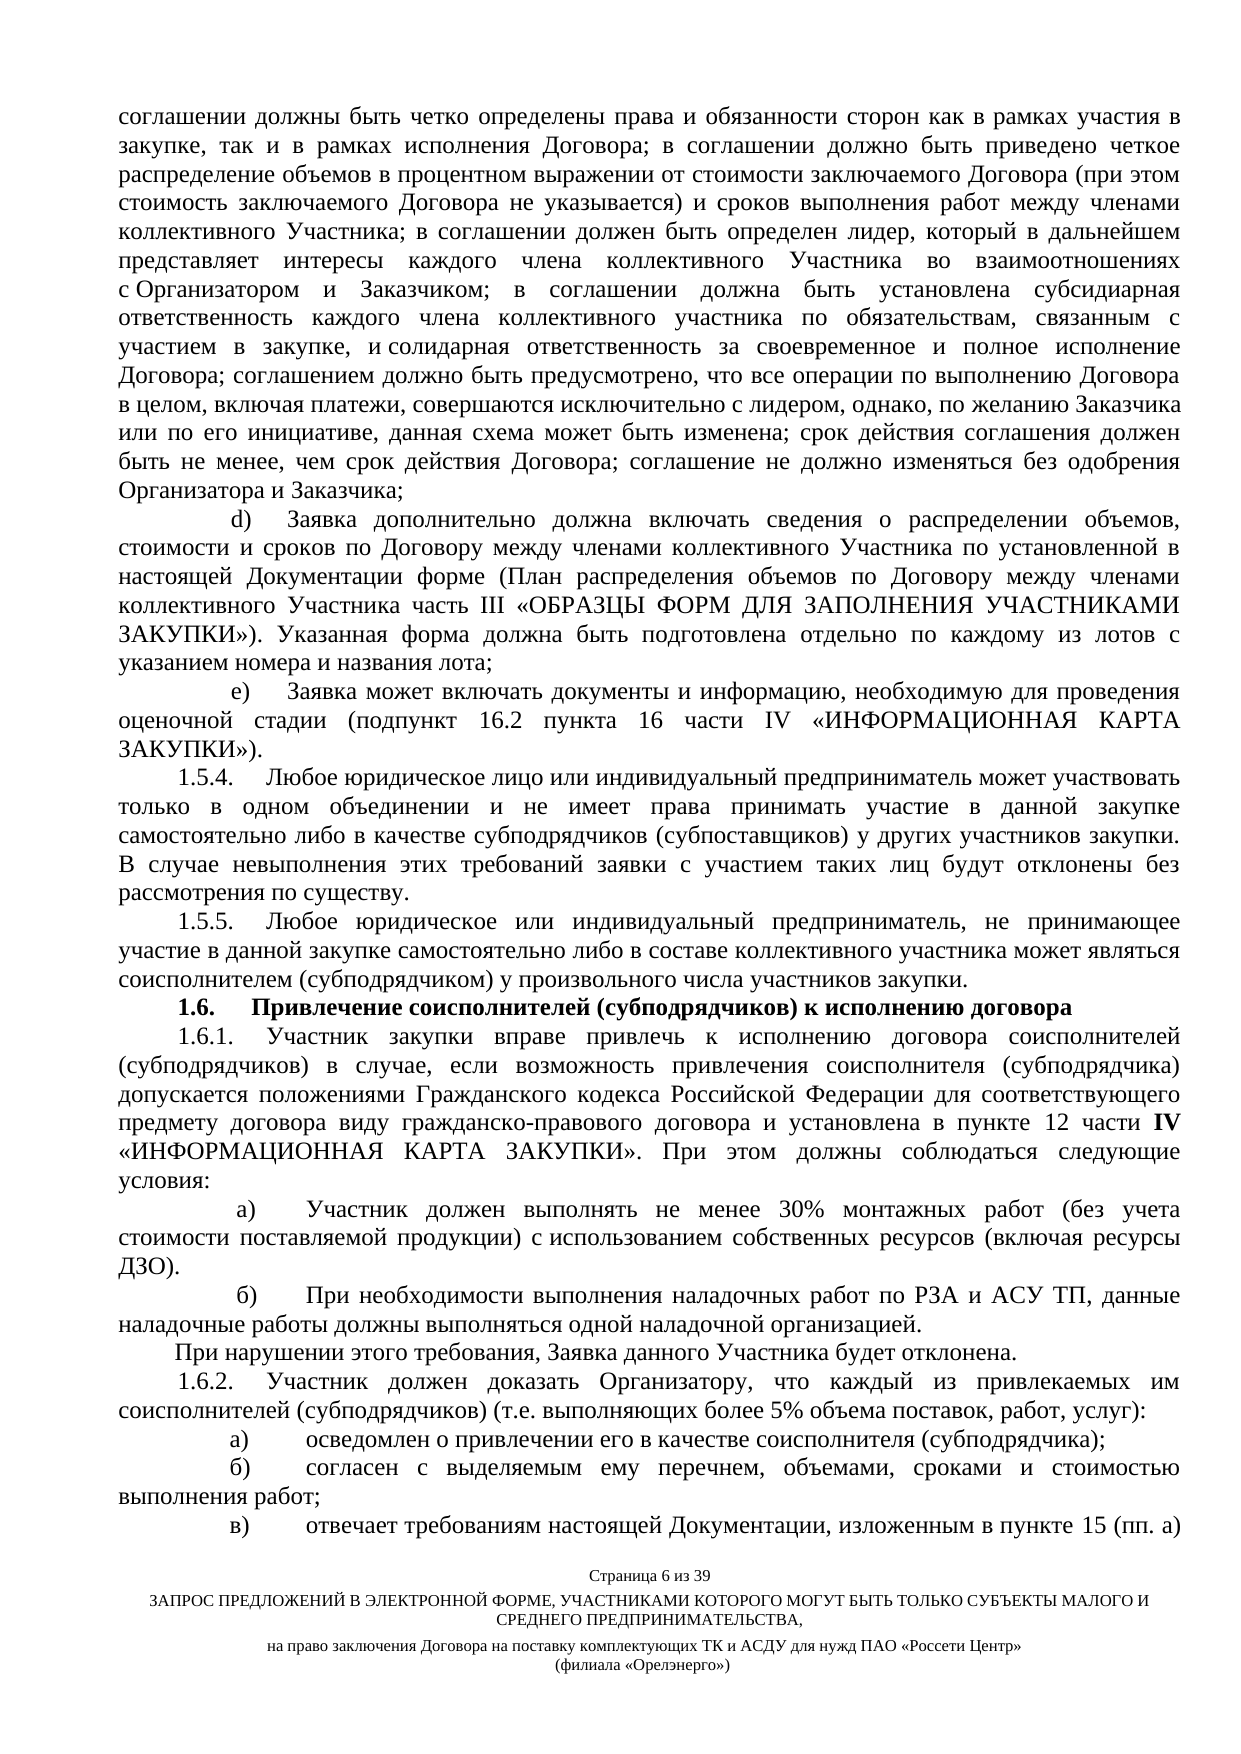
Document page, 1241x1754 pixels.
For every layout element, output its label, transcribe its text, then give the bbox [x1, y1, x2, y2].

subtitle Привлечение соисполнителей (субподрядчиков) к исполнению договора [118, 992, 1181, 1021]
list согласен с выделяемым ему перечнем, объемами, сроками и стоимостью выполнения работ; [118, 1452, 1181, 1510]
list Участник должен выполнять не менее 30% монтажных работ (без учета стоимости поставляемой продукции) c использованием собственных ресурсов (включая ресурсы ДЗО). [118, 1194, 1181, 1280]
text При нарушении этого требования, Заявка данного Участника будет отклонена. [174, 1337, 1181, 1366]
list Заявка дополнительно должна включать сведения о распределении объемов, стоимости и сроков по Договору между членами коллективного Участника по установленной в настоящей Документации форме (План распределения объемов по Договору между членами коллективного Участника часть III «ОБРАЗЦЫ ФОРМ ДЛЯ ЗАПОЛНЕНИЯ УЧАСТНИКАМИ ЗАКУПКИ»). Указанная форма должна быть подготовлена отдельно по каждому из лотов с указанием номера и названия лота; [118, 504, 1181, 676]
subtitle Участник закупки вправе привлечь к исполнению договора соисполнителей (субподрядчиков) в случае, если возможность привлечения соисполнителя (субподрядчика) допускается положениями Гражданского кодекса Российской Федерации для соответствующего предмету договора виду гражданско-правового договора и установлена в пункте 12 части IV «ИНФОРМАЦИОННАЯ КАРТА ЗАКУПКИ». При этом должны соблюдаться следующие условия: [118, 1021, 1181, 1194]
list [118, 1510, 1181, 1539]
subtitle Участник должен доказать Организатору, что каждый из привлекаемых им соисполнителей (субподрядчиков) (т.е. выполняющих более 5% объема поставок, работ, услуг): [118, 1366, 1181, 1424]
subtitle Любое юридическое лицо или индивидуальный предприниматель может участвовать только в одном объединении и не имеет права принимать участие в данной закупке самостоятельно либо в качестве субподрядчиков (субпоставщиков) у других участников закупки. В случае невыполнения этих требований заявки с участием таких лиц будут отклонены без рассмотрения по существу. [118, 762, 1181, 906]
list осведомлен о привлечении его в качестве соисполнителя (субподрядчика); [118, 1424, 1181, 1452]
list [118, 101, 1181, 504]
list При необходимости выполнения наладочных работ по РЗА и АСУ ТП, данные наладочные работы должны выполняться одной наладочной организацией. [118, 1280, 1181, 1337]
subtitle Любое юридическое или индивидуальный предприниматель, не принимающее участие в данной закупке самостоятельно либо в составе коллективного участника может являться соисполнителем (субподрядчиком) у произвольного числа участников закупки. [118, 906, 1181, 992]
list Заявка может включать документы и информацию, необходимую для проведения оценочной стадии (подпункт 16.2 пункта 16 части IV «ИНФОРМАЦИОННАЯ КАРТА ЗАКУПКИ»). [118, 676, 1181, 762]
